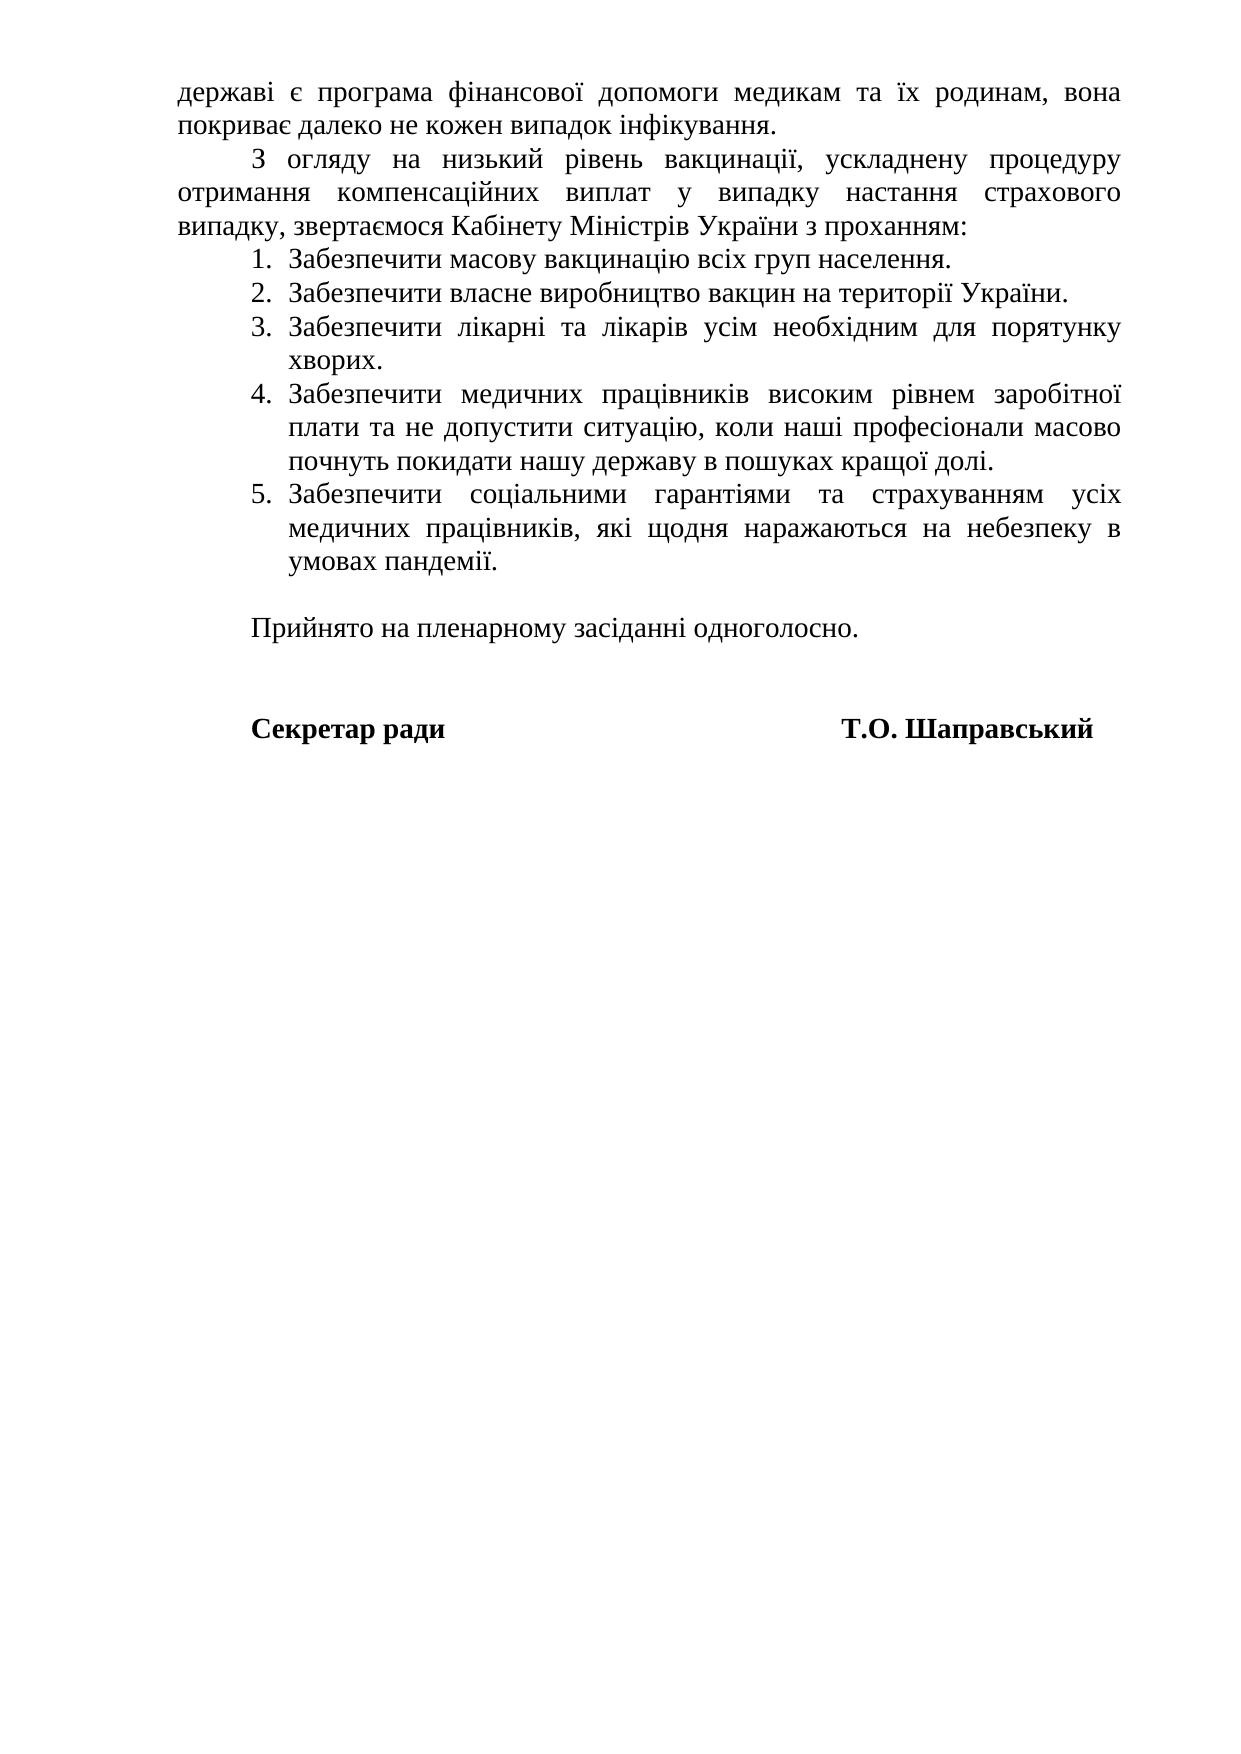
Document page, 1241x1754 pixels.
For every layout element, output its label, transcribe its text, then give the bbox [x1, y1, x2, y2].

list Забезпечити масову вакцинацію всіх груп населення. [251, 242, 1122, 275]
list Забезпечити лікарні та лікарів усім необхідним для порятунку хворих. [251, 309, 1122, 376]
list Забезпечити медичних працівників високим рівнем заробітної плати та не допустити ситуацію, коли наші професіонали масово почнуть покидати нашу державу в пошуках кращої долі. [251, 376, 1122, 476]
text Секретар ради Т.О. Шаправський [251, 711, 1122, 745]
list Забезпечити власне виробництво вакцин на території України. [251, 275, 1122, 309]
text З огляду на низький рівень вакцинації, ускладнену процедуру отримання компенсаційних виплат у випадку настання страхового випадку, звертаємося Кабінету Міністрів України з проханням: [177, 141, 1122, 242]
text Прийнято на пленарному засіданні одноголосно. [251, 611, 1122, 644]
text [177, 74, 1122, 141]
list Забезпечити соціальними гарантіями та страхуванням усіх медичних працівників, які щодня наражаються на небезпеку в умовах пандемії. [251, 476, 1122, 577]
